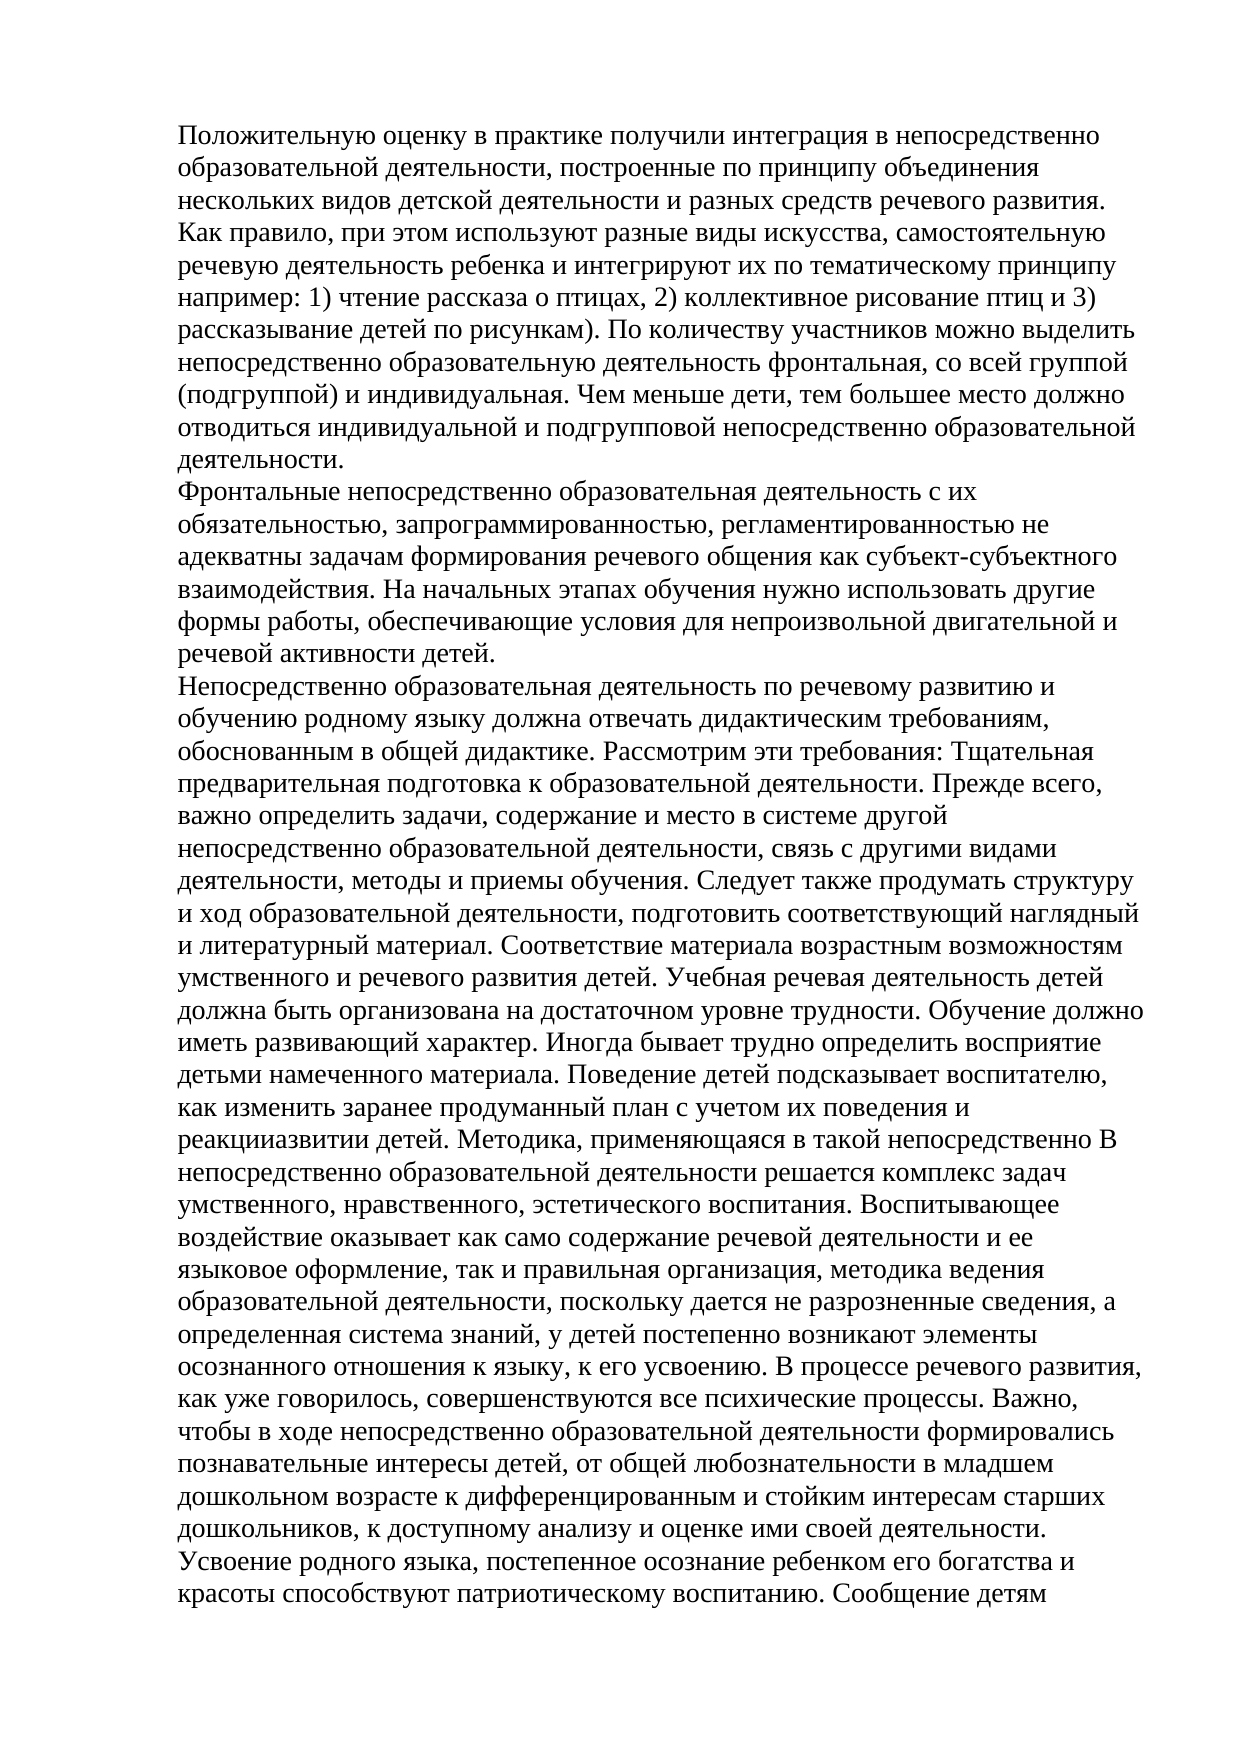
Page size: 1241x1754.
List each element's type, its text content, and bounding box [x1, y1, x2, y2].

text Фронтальные непосредственно образовательная деятельность с их обязательностью, запрограммированностью, регламентированностью не адекватны задачам формирования речевого общения как субъект-субъектного взаимодействия. На начальных этапах обучения нужно использовать другие формы работы, обеспечивающие условия для непроизвольной двигательной и речевой активности детей. [177, 474, 1152, 669]
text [177, 1543, 1152, 1608]
text Непосредственно образовательная деятельность по речевому развитию и обучению родному языку должна отвечать дидактическим требованиям, обоснованным в общей дидактике. Рассмотрим эти требования: Тщательная предварительная подготовка к образовательной деятельности. Прежде всего, важно определить задачи, содержание и место в системе другой непосредственно образовательной деятельности, связь с другими видами деятельности, методы и приемы обучения. Следует также продумать структуру и ход образовательной деятельности, подготовить соответствующий наглядный и литературный материал. Соответствие материала возрастным возможностям умственного и речевого развития детей. Учебная речевая деятельность детей должна быть организована на достаточном уровне трудности. Обучение должно иметь развивающий характер. Иногда бывает трудно определить восприятие детьми намеченного материала. Поведение детей подсказывает воспитателю, как изменить заранее продуманный план с учетом их поведения и реакцииазвитии детей. Методика, применяющаяся в такой непосредственно В непосредственно образовательной деятельности решается комплекс задач умственного, нравственного, эстетического воспитания. Воспитывающее воздействие оказывает как само содержание речевой деятельности и ее языковое оформление, так и правильная организация, методика ведения образовательной деятельности, поскольку дается не разрозненные сведения, а определенная система знаний, у детей постепенно возникают элементы осознанного отношения к языку, к его усвоению. В процессе речевого развития, как уже говорилось, совершенствуются все психические процессы. Важно, чтобы в ходе непосредственно образовательной деятельности формировались познавательные интересы детей, от общей любознательности в младшем дошкольном возрасте к дифференцированным и стойким интересам старших дошкольников, к доступному анализу и оценке ими своей деятельности. [177, 669, 1152, 1543]
text Положительную оценку в практике получили интеграция в непосредственно образовательной деятельности, построенные по принципу объединения нескольких видов детской деятельности и разных средств речевого развития. Как правило, при этом используют разные виды искусства, самостоятельную речевую деятельность ребенка и интегрируют их по тематическому принципу например: 1) чтение рассказа о птицах, 2) коллективное рисование птиц и 3) рассказывание детей по рисункам). По количеству участников можно выделить непосредственно образовательную деятельность фронтальная, со всей группой (подгруппой) и индивидуальная. Чем меньше дети, тем большее место должно отводиться индивидуальной и подгрупповой непосредственно образовательной деятельности. [177, 118, 1152, 474]
